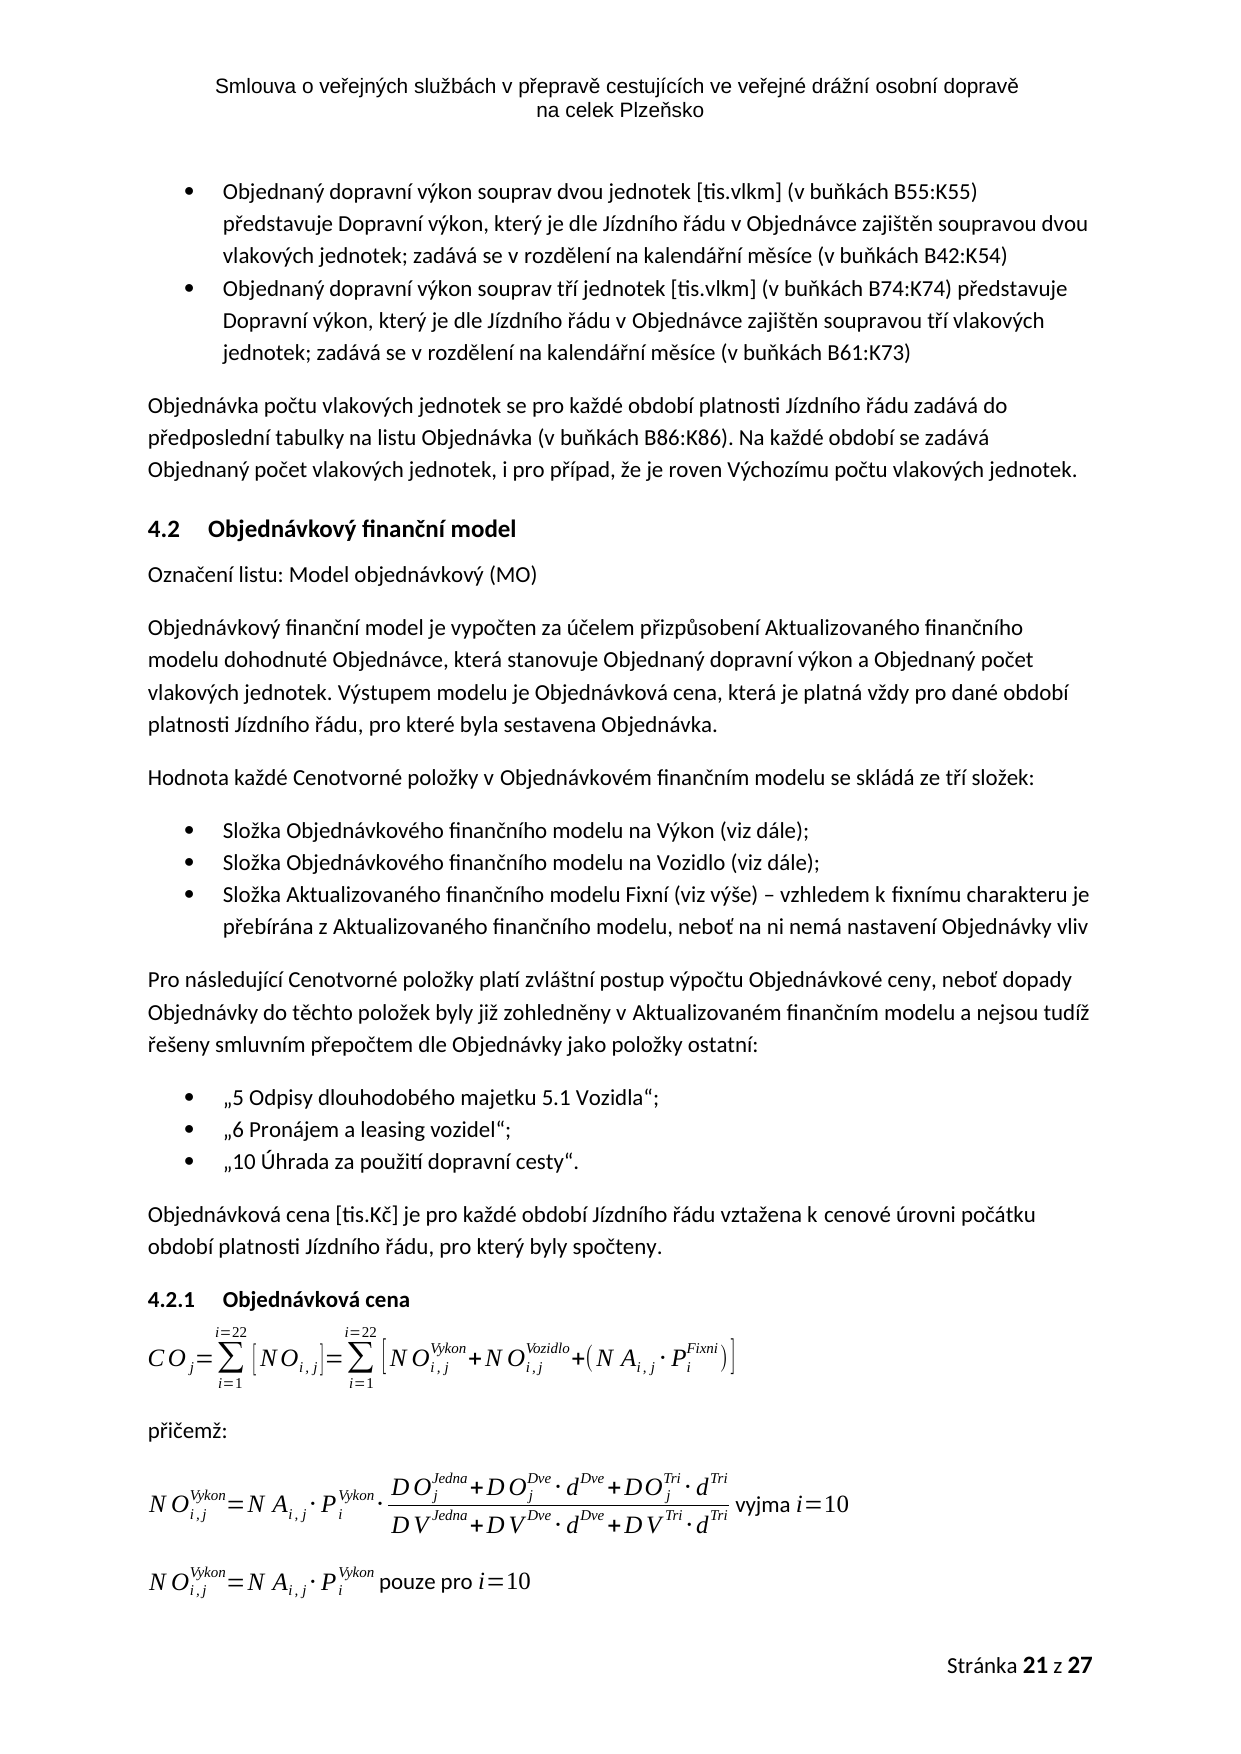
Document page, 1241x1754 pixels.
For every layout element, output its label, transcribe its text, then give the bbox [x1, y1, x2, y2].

text Pro následující Cenotvorné položky platí zvláštní postup výpočtu Objednávkové ceny, neboť dopady Objednávky do těchto položek byly již zohledněny v Aktualizovaném finančním modelu a nejsou tudíž řešeny smluvním přepočtem dle Objednávky jako položky ostatní: [148, 965, 1092, 1058]
text přičemž: [148, 1416, 1092, 1444]
text Objednávka počtu vlakových jednotek se pro každé období platnosti Jízdního řádu zadává do předposlední tabulky na listu Objednávka (v buňkách B86:K86). Na každé období se zadává Objednaný počet vlakových jednotek, i pro případ, že je roven Výchozímu počtu vlakových jednotek. [148, 391, 1092, 483]
list Objednaný dopravní výkon souprav dvou jednotek [tis.vlkm] (v buňkách B55:K55) představuje Dopravní výkon, který je dle Jízdního řádu v Objednávce zajištěn soupravou dvou vlakových jednotek; zadává se v rozdělení na kalendářní měsíce (v buňkách B42:K54) [185, 177, 1092, 269]
list „5 Odpisy dlouhodobého majetku 5.1 Vozidla“; [185, 1083, 1092, 1111]
text Objednávkový finanční model je vypočten za účelem přizpůsobení Aktualizovaného finančního modelu dohodnuté Objednávce, která stanovuje Objednaný dopravní výkon a Objednaný počet vlakových jednotek. Výstupem modelu je Objednávková cena, která je platná vždy pro dané období platnosti Jízdního řádu, pro které byla sestavena Objednávka. [148, 613, 1092, 738]
text pouze pro [148, 1564, 1092, 1599]
text Označení listu: Model objednávkový (MO) [148, 560, 1092, 588]
list „10 Úhrada za použití dopravní cesty“. [185, 1147, 1092, 1175]
subtitle Objednávkový finanční model [148, 513, 1092, 543]
list Složka Objednávkového finančního modelu na Výkon (viz dále); [185, 816, 1092, 844]
list Objednaný dopravní výkon souprav tří jednotek [tis.vlkm] (v buňkách B74:K74) představuje Dopravní výkon, který je dle Jízdního řádu v Objednávce zajištěn soupravou tří vlakových jednotek; zadává se v rozdělení na kalendářní měsíce (v buňkách B61:K73) [185, 274, 1092, 366]
subtitle Objednávková cena [148, 1285, 1092, 1313]
list „6 Pronájem a leasing vozidel“; [185, 1115, 1092, 1143]
list Složka Objednávkového finančního modelu na Vozidlo (viz dále); [185, 848, 1092, 876]
text Hodnota každé Cenotvorné položky v Objednávkovém finančním modelu se skládá ze tří složek: [148, 763, 1092, 791]
text vyjma [148, 1469, 1092, 1539]
list Složka Aktualizovaného finančního modelu Fixní (viz výše) – vzhledem k fixnímu charakteru je přebírána z Aktualizovaného finančního modelu, neboť na ni nemá nastavení Objednávky vliv [185, 880, 1092, 940]
text Objednávková cena [tis.Kč] je pro každé období Jízdního řádu vztažena k cenové úrovni počátku období platnosti Jízdního řádu, pro který byly spočteny. [148, 1200, 1092, 1260]
